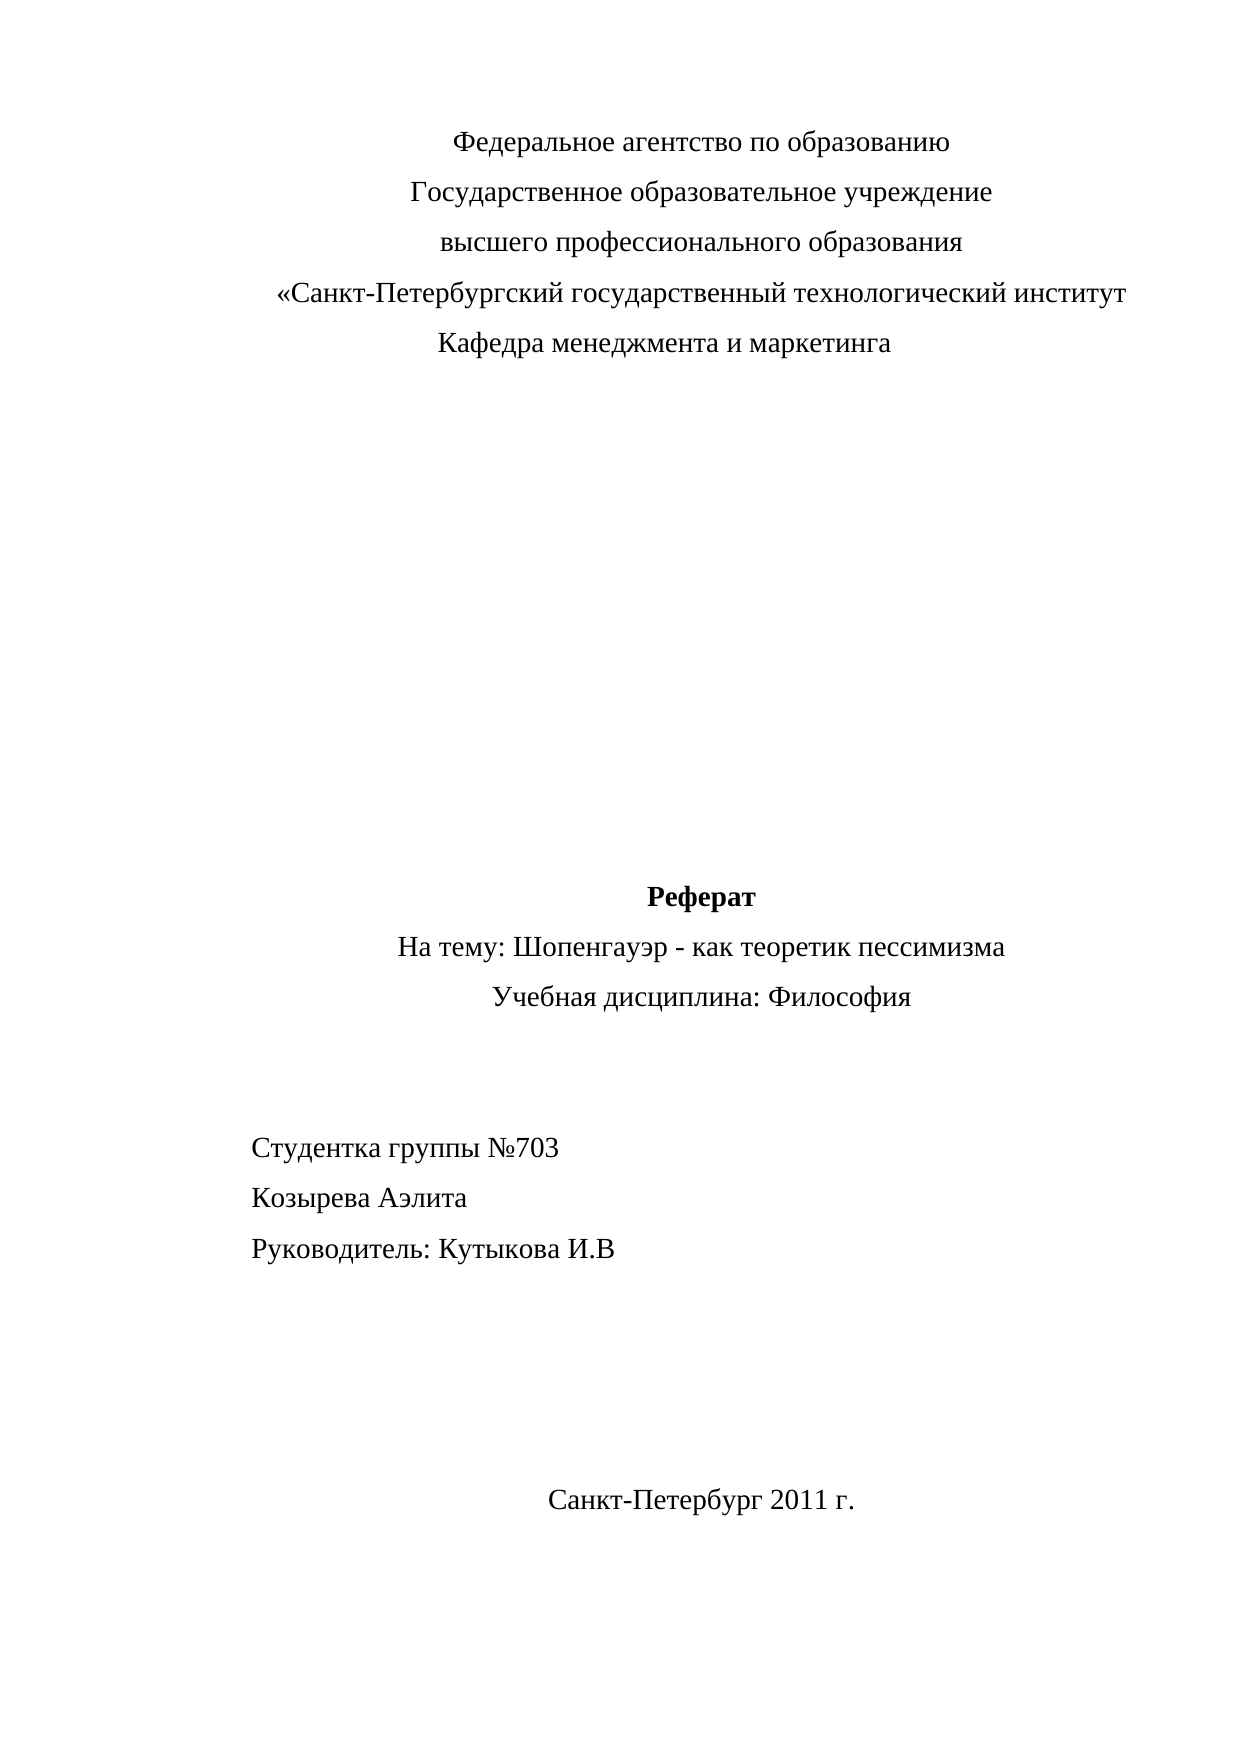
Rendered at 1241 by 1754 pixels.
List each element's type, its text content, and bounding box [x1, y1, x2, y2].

text высшего профессионального образования [177, 224, 1152, 258]
text Санкт-Петербург 2011 г. [177, 1482, 1152, 1516]
text Реферат [177, 879, 1152, 912]
text Государственное образовательное учреждение [177, 174, 1152, 208]
text «Санкт-Петербургский государственный технологический институт Кафедра менеджмента и маркетинга [177, 275, 1152, 359]
text Федеральное агентство по образованию [177, 124, 1152, 157]
text На тему: Шопенгауэр - как теоретик пессимизма [177, 929, 1152, 962]
text Студентка группы №703 [177, 1130, 1152, 1164]
text Козырева Аэлита [177, 1181, 1152, 1214]
text Учебная дисциплина: Философия [177, 979, 1152, 1013]
text Руководитель: Кутыкова И.В [177, 1231, 1152, 1264]
